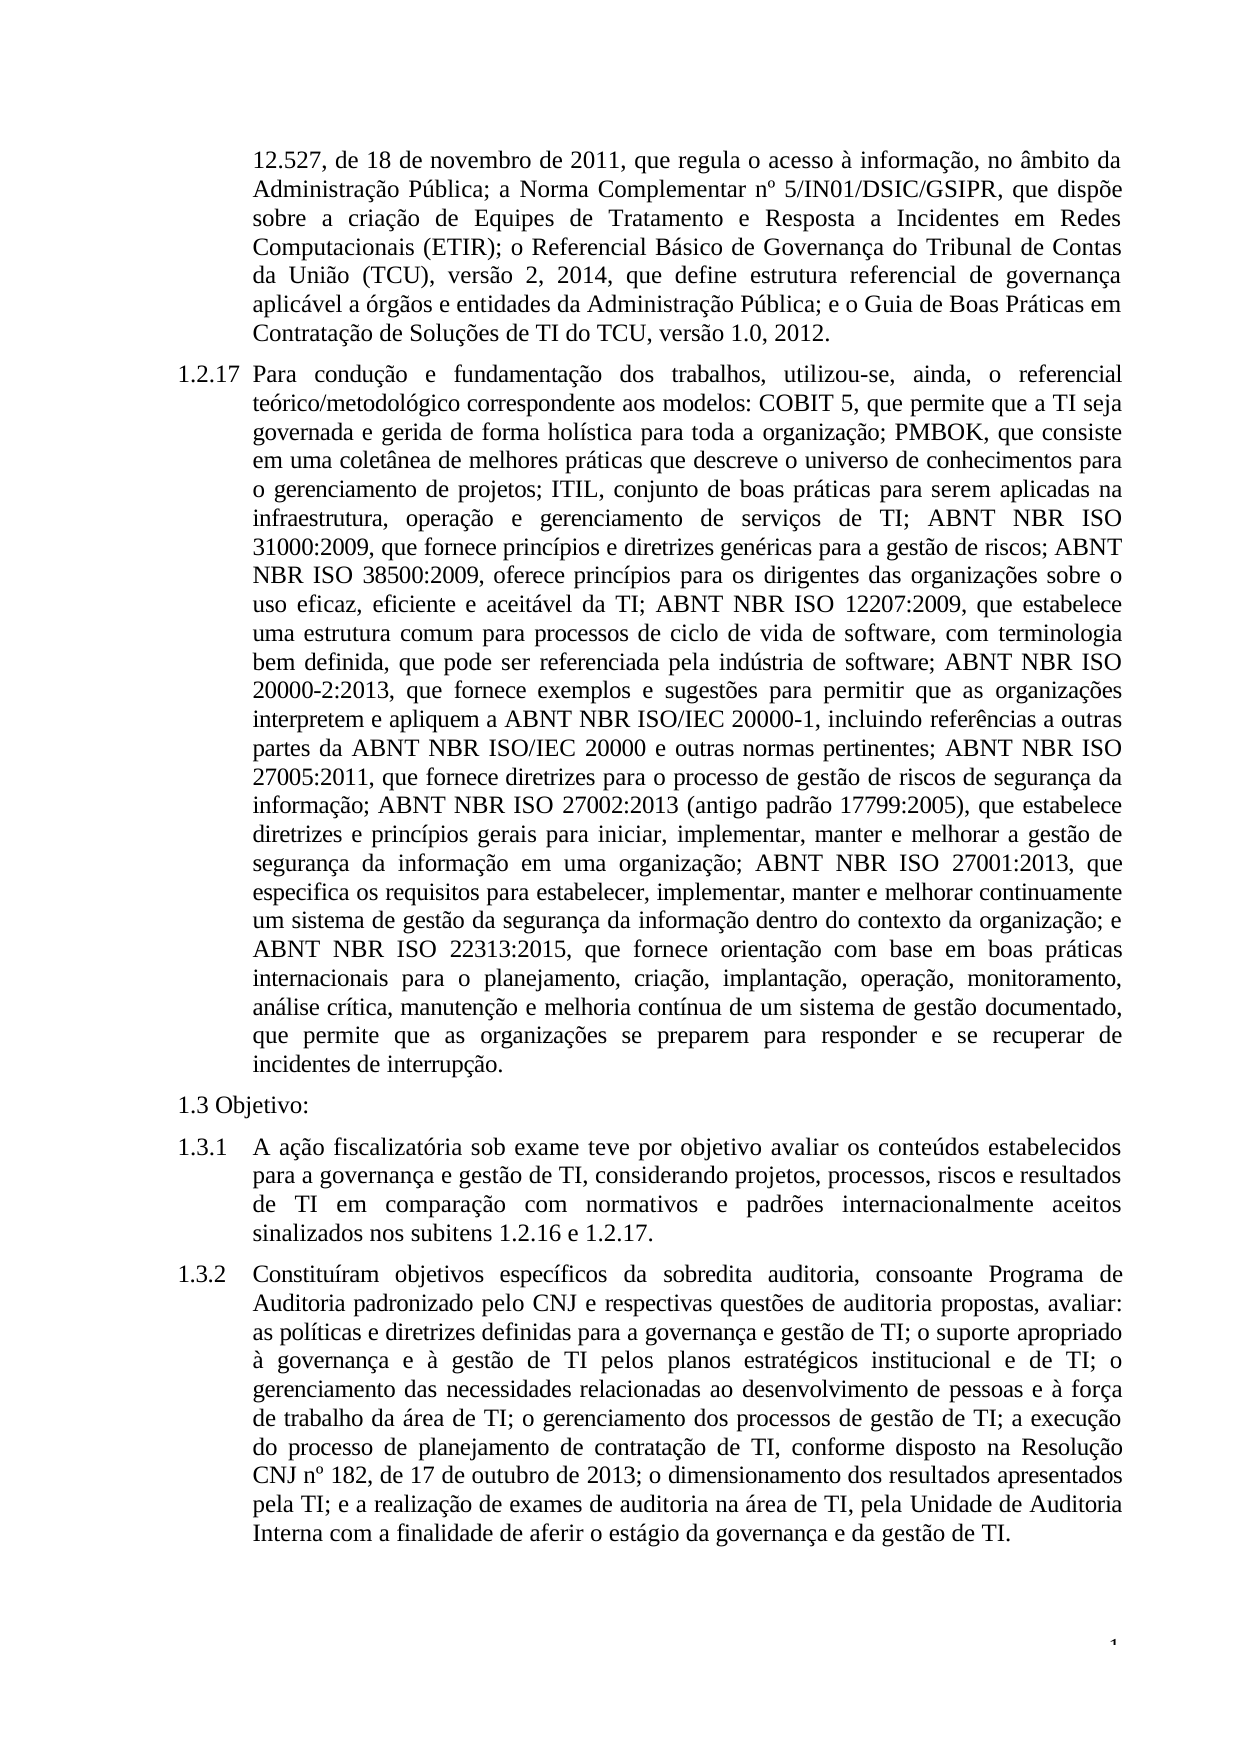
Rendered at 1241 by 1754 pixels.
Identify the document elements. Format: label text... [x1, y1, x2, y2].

text 12.527, de 18 de novembro de 2011, que regula o acesso à informação, no âmbito da Administração Pública; a Norma Complementar nº 5/IN01/DSIC/GSIPR, que dispõe sobre a criação de Equipes de Tratamento e Resposta a Incidentes em Redes Computacionais (ETIR); o Referencial Básico de Governança do Tribunal de Contas da União (TCU), versão 2, 2014, que define estrutura referencial de governança aplicável a órgãos e entidades da Administração Pública; e o Guia de Boas Práticas em Contratação de Soluções de TI do TCU, versão 1.0, 2012. [252, 145, 1122, 347]
list Constituíram objetivos específicos da sobredita auditoria, consoante Programa de Auditoria padronizado pelo CNJ e respectivas questões de auditoria propostas, avaliar: as políticas e diretrizes definidas para a governança e gestão de TI; o suporte apropriado à governança e à gestão de TI pelos planos estratégicos institucional e de TI; o gerenciamento das necessidades relacionadas ao desenvolvimento de pessoas e à força de trabalho da área de TI; o gerenciamento dos processos de gestão de TI; a execução do processo de planejamento de contratação de TI, conforme disposto na Resolução CNJ nº 182, de 17 de outubro de 2013; o dimensionamento dos resultados apresentados pela TI; e a realização de exames de auditoria na área de TI, pela Unidade de Auditoria Interna com a finalidade de aferir o estágio da governança e da gestão de TI. [177, 1259, 1123, 1547]
list Objetivo: [177, 1091, 1134, 1119]
list Para condução e fundamentação dos trabalhos, utilizou-se, ainda, o referencial teórico/metodológico correspondente aos modelos: COBIT 5, que permite que a TI seja governada e gerida de forma holística para toda a organização; PMBOK, que consiste em uma coletânea de melhores práticas que descreve o universo de conhecimentos para o gerenciamento de projetos; ITIL, conjunto de boas práticas para serem aplicadas na infraestrutura, operação e gerenciamento de serviços de TI; ABNT NBR ISO 31000:2009, que fornece princípios e diretrizes genéricas para a gestão de riscos; ABNT NBR ISO 38500:2009, oferece princípios para os dirigentes das organizações sobre o uso eficaz, eficiente e aceitável da TI; ABNT NBR ISO 12207:2009, que estabelece uma estrutura comum para processos de ciclo de vida de software, com terminologia bem definida, que pode ser referenciada pela indústria de software; ABNT NBR ISO 20000-2:2013, que fornece exemplos e sugestões para permitir que as organizações interpretem e apliquem a ABNT NBR ISO/IEC 20000-1, incluindo referências a outras partes da ABNT NBR ISO/IEC 20000 e outras normas pertinentes; ABNT NBR ISO 27005:2011, que fornece diretrizes para o processo de gestão de riscos de segurança da informação; ABNT NBR ISO 27002:2013 (antigo padrão 17799:2005), que estabelece diretrizes e princípios gerais para iniciar, implementar, manter e melhorar a gestão de segurança da informação em uma organização; ABNT NBR ISO 27001:2013, que especifica os requisitos para estabelecer, implementar, manter e melhorar continuamente um sistema de gestão da segurança da informação dentro do contexto da organização; e ABNT NBR ISO 22313:2015, que fornece orientação com base em boas práticas internacionais para o planejamento, criação, implantação, operação, monitoramento, análise crítica, manutenção e melhoria contínua de um sistema de gestão documentado, que permite que as organizações se preparem para responder e se recuperar de incidentes de interrupção. [177, 359, 1123, 1078]
list A ação fiscalizatória sob exame teve por objetivo avaliar os conteúdos estabelecidos para a governança e gestão de TI, considerando projetos, processos, riscos e resultados de TI em comparação com normativos e padrões internacionalmente aceitos sinalizados nos subitens 1.2.16 e 1.2.17. [177, 1132, 1122, 1247]
